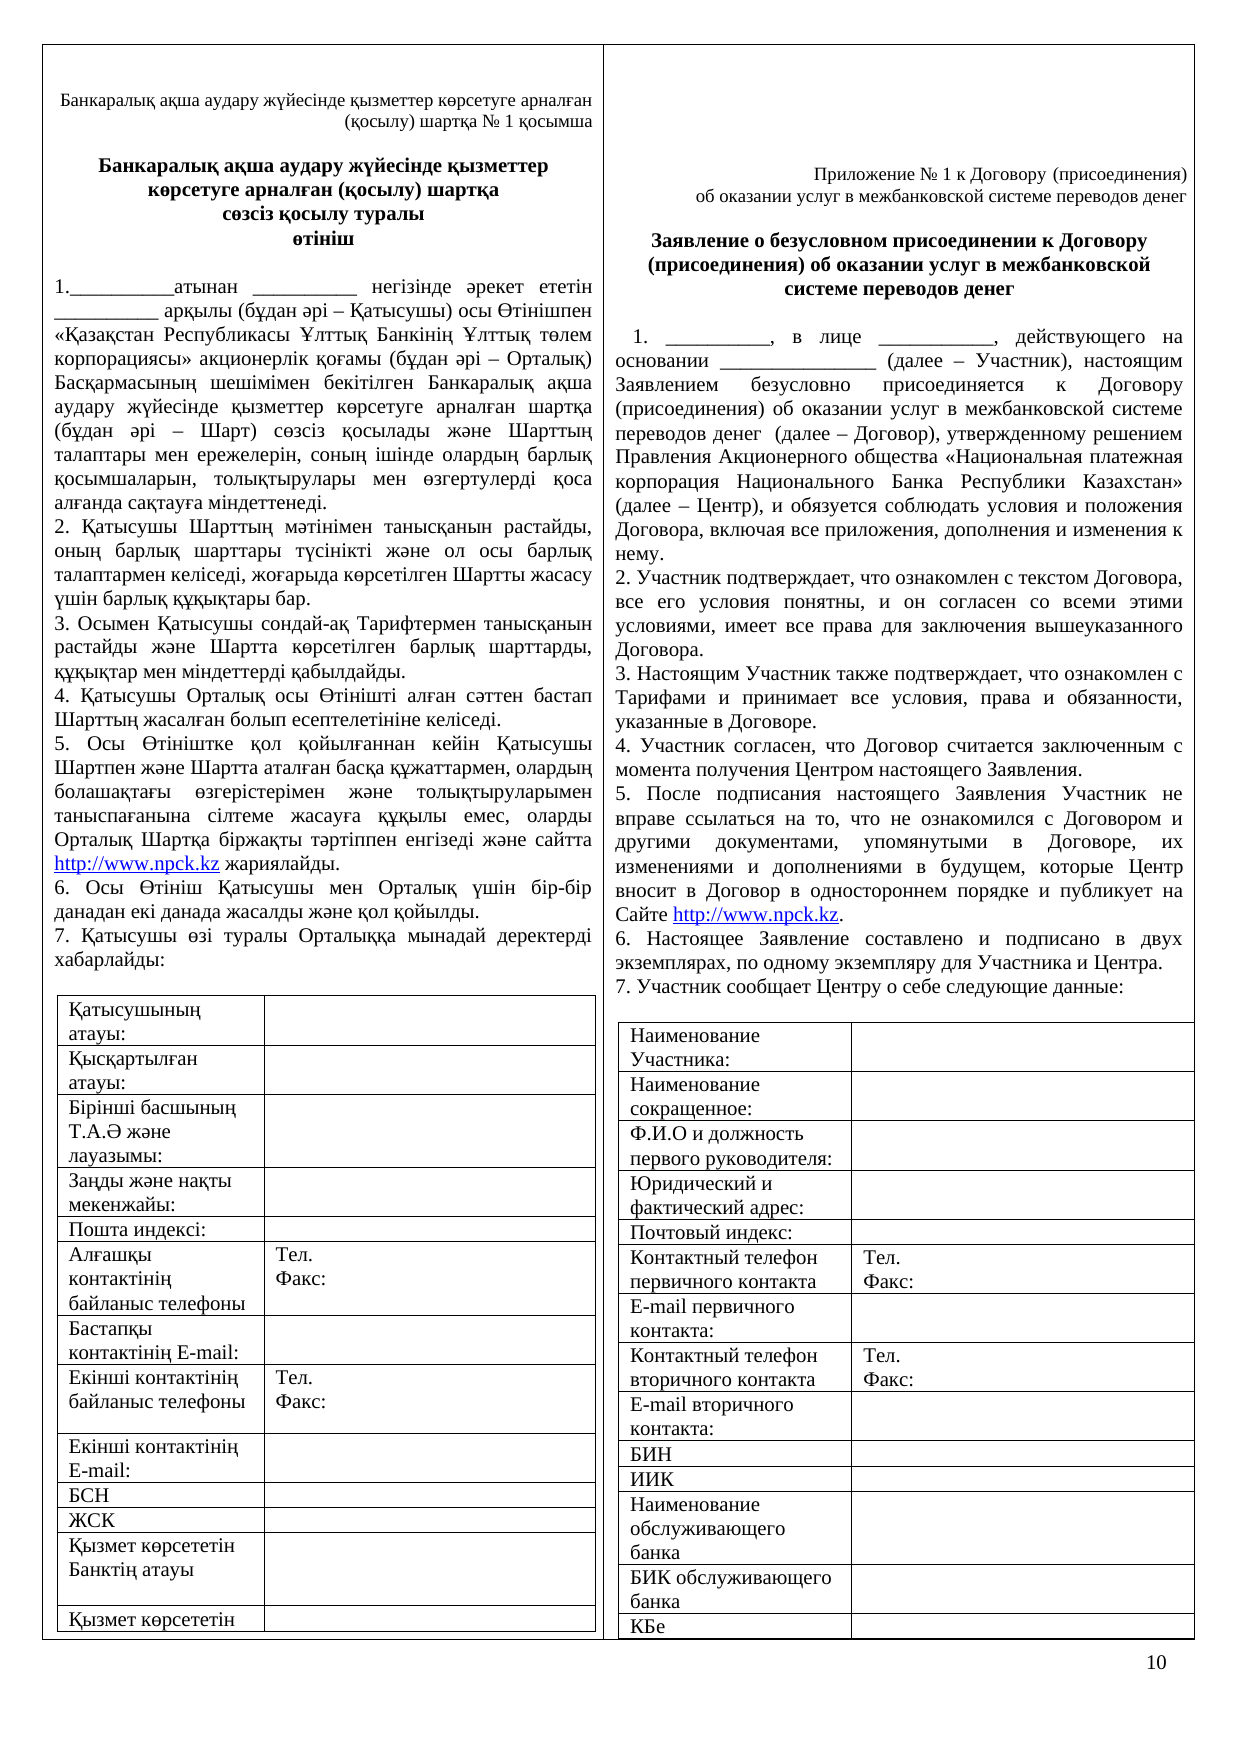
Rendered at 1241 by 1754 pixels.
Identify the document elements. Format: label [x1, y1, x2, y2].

table_header [604, 45, 1194, 1639]
table_header [43, 45, 603, 1639]
